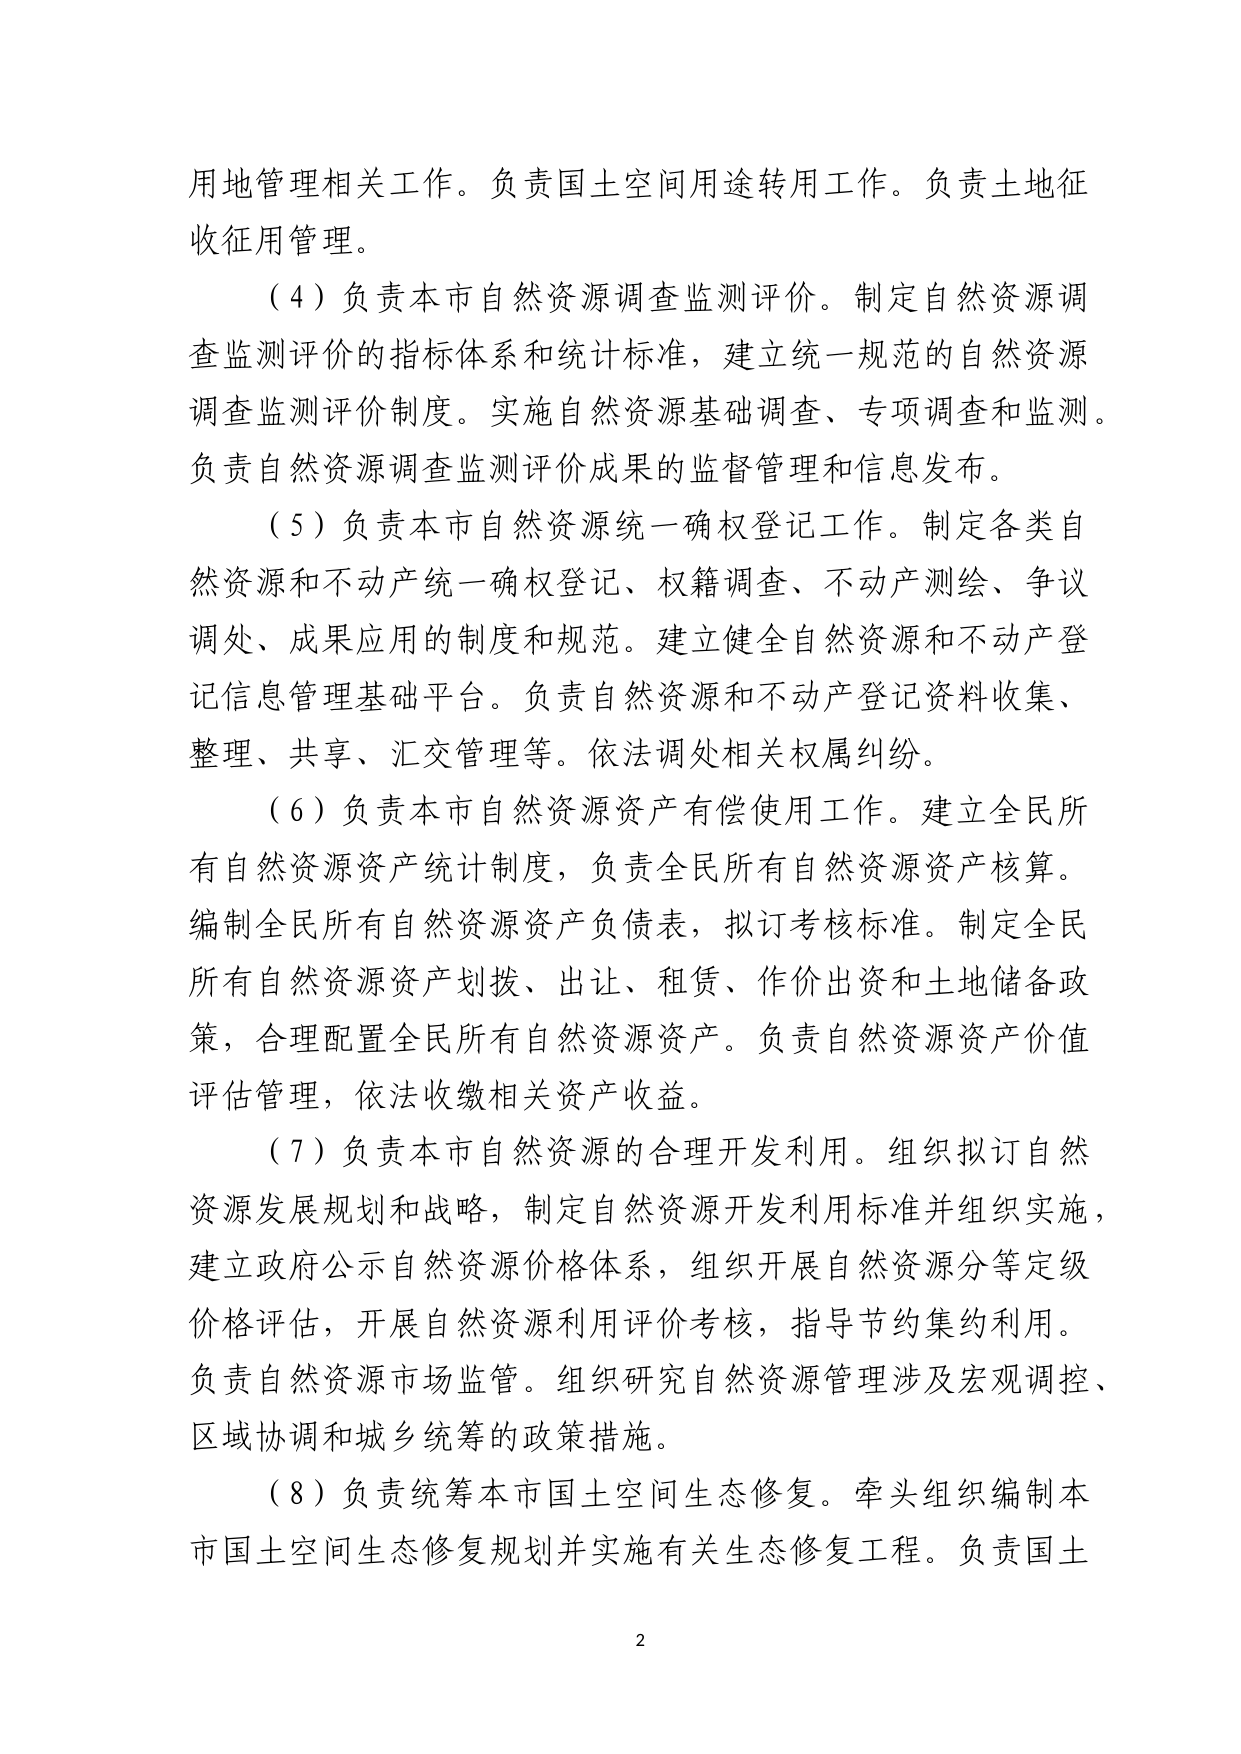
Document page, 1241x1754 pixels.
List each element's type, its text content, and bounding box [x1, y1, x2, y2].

text （5）负责本市自然资源统一确权登记工作。制定各类自然资源和不动产统一确权登记、权籍调查、不动产测绘、争议调处、成果应用的制度和规范。建立健全自然资源和不动产登记信息管理基础平台。负责自然资源和不动产登记资料收集、整理、共享、汇交管理等。依法调处相关权属纠纷。 [187, 504, 1093, 770]
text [187, 1472, 1093, 1567]
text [187, 162, 1093, 257]
text （4）负责本市自然资源调查监测评价。制定自然资源调查监测评价的指标体系和统计标准，建立统一规范的自然资源调查监测评价制度。实施自然资源基础调查、专项调查和监测。负责自然资源调查监测评价成果的监督管理和信息发布。 [187, 276, 1093, 485]
text （7）负责本市自然资源的合理开发利用。组织拟订自然资源发展规划和战略，制定自然资源开发利用标准并组织实施，建立政府公示自然资源价格体系，组织开展自然资源分等定级价格评估，开展自然资源利用评价考核，指导节约集约利用。负责自然资源市场监管。组织研究自然资源管理涉及宏观调控、区域协调和城乡统筹的政策措施。 [187, 1131, 1093, 1453]
text （6）负责本市自然资源资产有偿使用工作。建立全民所有自然资源资产统计制度，负责全民所有自然资源资产核算。编制全民所有自然资源资产负债表，拟订考核标准。制定全民所有自然资源资产划拨、出让、租赁、作价出资和土地储备政策，合理配置全民所有自然资源资产。负责自然资源资产价值评估管理，依法收缴相关资产收益。 [187, 789, 1093, 1112]
